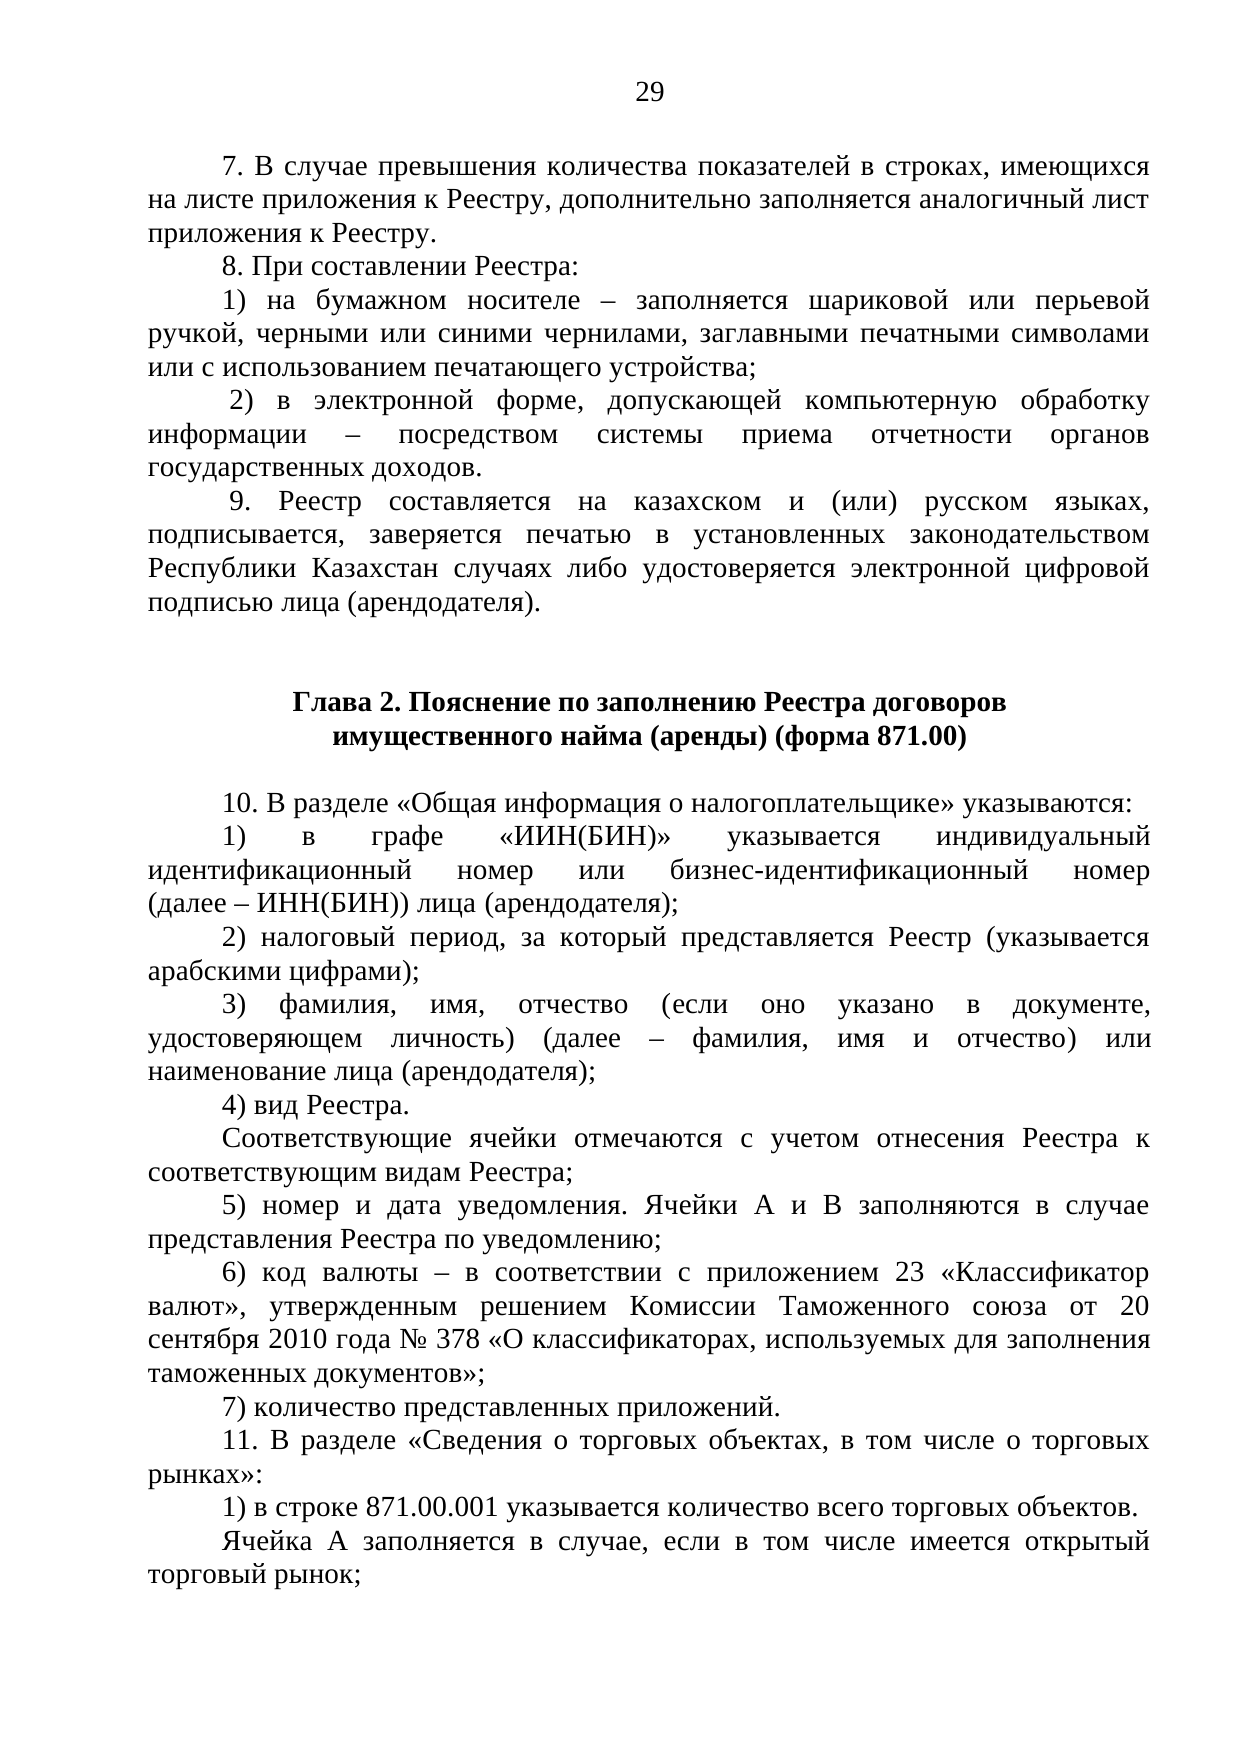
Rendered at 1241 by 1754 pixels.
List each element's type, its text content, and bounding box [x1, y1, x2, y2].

text 2) в электронной форме, допускающей компьютерную обработку информации – посредством системы приема отчетности органов государственных доходов. [148, 382, 1152, 483]
text 1) в графе «ИИН(БИН)» указывается индивидуальный идентификационный номер или бизнес-идентификационный номер (далее – ИНН(БИН)) лица (арендодателя); [148, 818, 1152, 919]
text 6) код валюты – в соответствии с приложением 23 «Классификатор валют», утвержденным решением Комиссии Таможенного союза от 20 сентября 2010 года № 378 «О классификаторах, используемых для заполнения таможенных документов»; [148, 1254, 1152, 1389]
text 3) фамилия, имя, отчество (если оно указано в документе, удостоверяющем личность) (далее – фамилия, имя и отчество) или наименование лица (арендодателя); [148, 986, 1152, 1087]
text 1) в строке 871.00.001 указывается количество всего торговых объектов. [148, 1489, 1152, 1523]
text 5) номер и дата уведомления. Ячейки А и В заполняются в случае представления Реестра по уведомлению; [148, 1187, 1152, 1254]
text 7) количество представленных приложений. [148, 1389, 1152, 1422]
text Соответствующие ячейки отмечаются с учетом отнесения Реестра к соответствующим видам Реестра; [148, 1120, 1152, 1187]
text 7. В случае превышения количества показателей в строках, имеющихся на листе приложения к Реестру, дополнительно заполняется аналогичный лист приложения к Реестру. [148, 148, 1152, 248]
text 4) вид Реестра. [148, 1087, 1152, 1120]
text 8. При составлении Реестра: [148, 248, 1152, 282]
text 11. В разделе «Сведения о торговых объектах, в том числе о торговых рынках»: [148, 1422, 1152, 1489]
text Ячейка А заполняется в случае, если в том числе имеется открытый торговый рынок; [148, 1523, 1152, 1590]
text 1) на бумажном носителе – заполняется шариковой или перьевой ручкой, черными или синими чернилами, заглавными печатными символами или с использованием печатающего устройства; [148, 282, 1152, 382]
text 10. В разделе «Общая информация о налогоплательщике» указываются: [148, 785, 1152, 818]
text 9. Реестр составляется на казахском и (или) русском языках, подписывается, заверяется печатью в установленных законодательством Республики Казахстан случаях либо удостоверяется электронной цифровой подписью лица (арендодателя). [148, 483, 1152, 617]
text Глава 2. Пояснение по заполнению Реестра договоров имущественного найма (аренды) (форма 871.00) [148, 684, 1152, 751]
text 2) налоговый период, за который представляется Реестр (указывается арабскими цифрами); [148, 919, 1152, 986]
